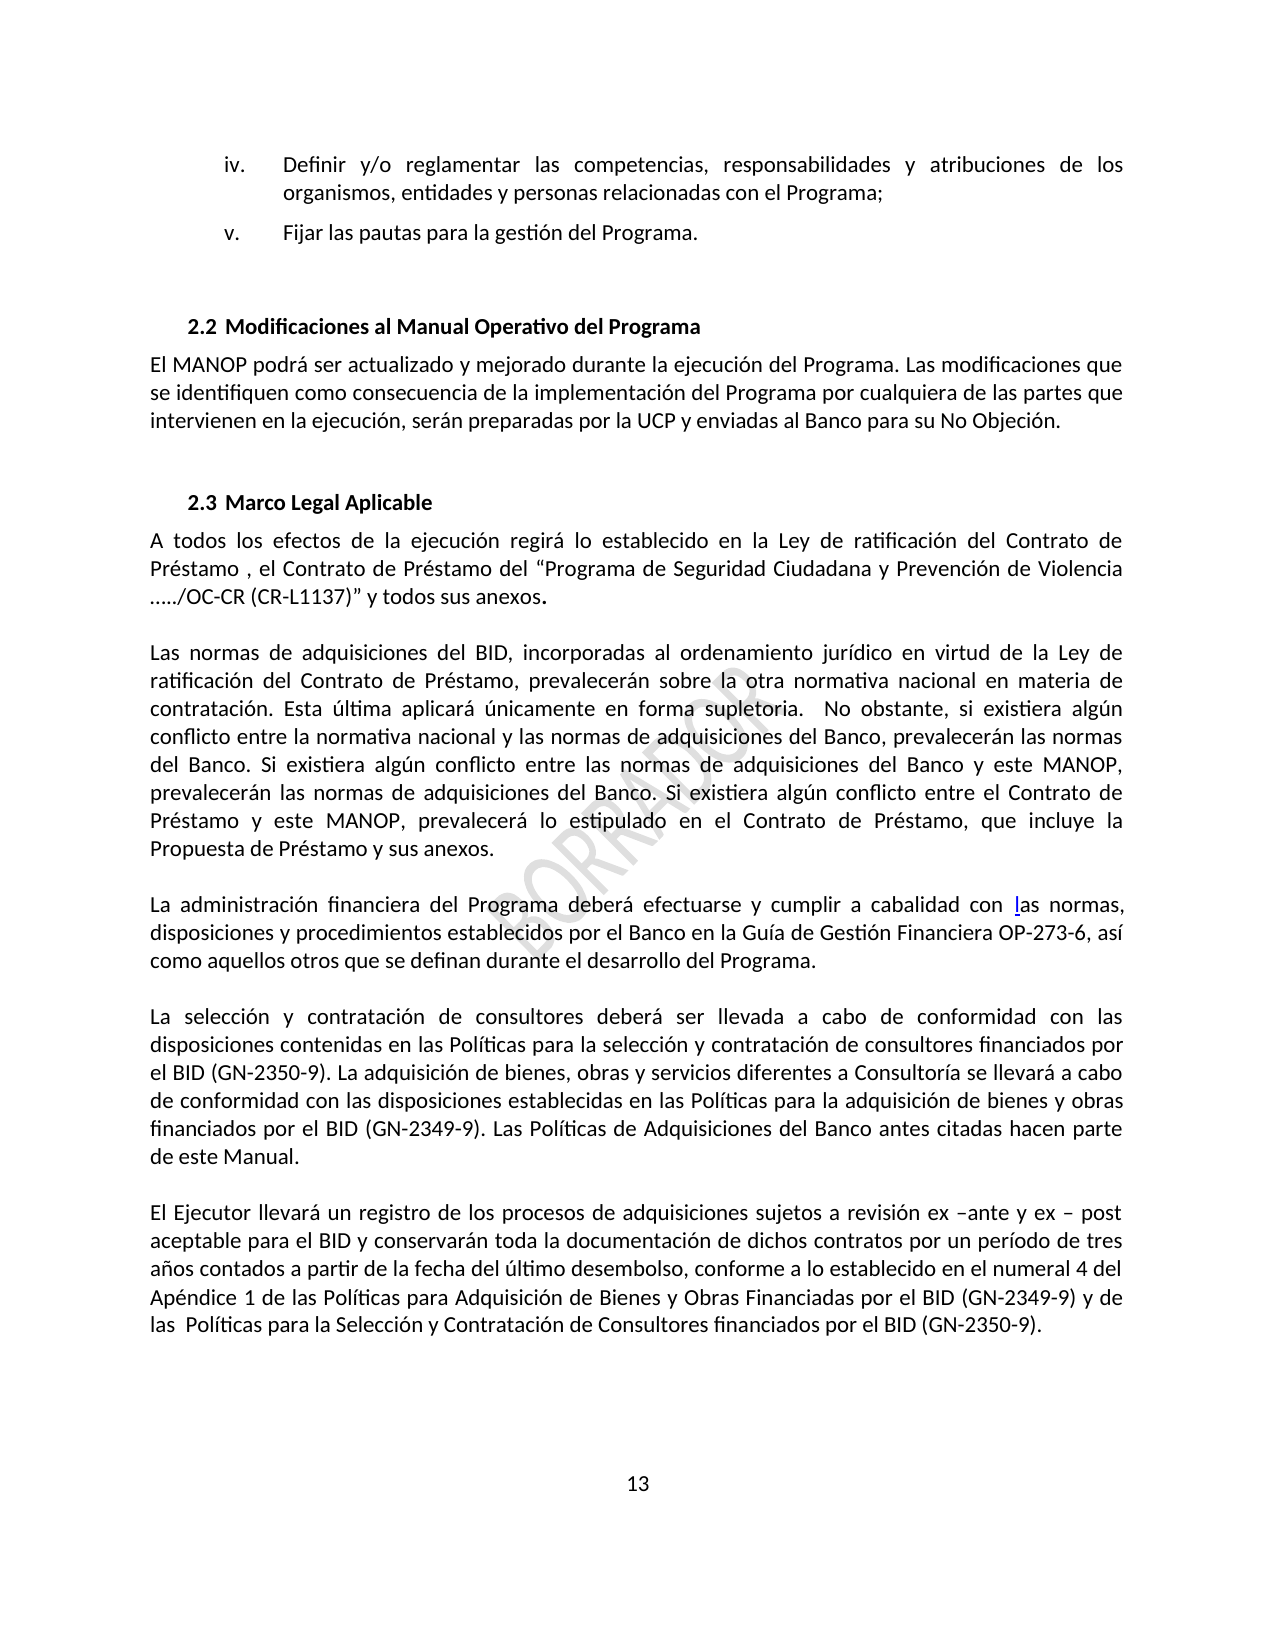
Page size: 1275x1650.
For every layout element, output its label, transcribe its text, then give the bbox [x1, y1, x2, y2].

text La selección y contratación de consultores deberá ser llevada a cabo de conformidad con las disposiciones contenidas en las Políticas para la selección y contratación de consultores financiados por el BID (GN-2350-9). La adquisición de bienes, obras y servicios diferentes a Consultoría se llevará a cabo de conformidad con las disposiciones establecidas en las Políticas para la adquisición de bienes y obras financiados por el BID (GN-2349-9). Las Políticas de Adquisiciones del Banco antes citadas hacen parte de este Manual. [150, 1002, 1125, 1171]
text El MANOP podrá ser actualizado y mejorado durante la ejecución del Programa. Las modificaciones que se identifiquen como consecuencia de la implementación del Programa por cualquiera de las partes que intervienen en la ejecución, serán preparadas por la UCP y enviadas al Banco para su No Objeción. [150, 351, 1125, 434]
subtitle Marco Legal Aplicable [187, 488, 1125, 516]
text La administración financiera del Programa deberá efectuarse y cumplir a cabalidad con las normas, disposiciones y procedimientos establecidos por el Banco en la Guía de Gestión Financiera OP-273-6, así como aquellos otros que se definan durante el desarrollo del Programa. [150, 890, 1125, 974]
text Las normas de adquisiciones del BID, incorporadas al ordenamiento jurídico en virtud de la Ley de ratificación del Contrato de Préstamo, prevalecerán sobre la otra normativa nacional en materia de contratación. Esta última aplicará únicamente en forma supletoria. No obstante, si existiera algún conflicto entre la normativa nacional y las normas de adquisiciones del Banco, prevalecerán las normas del Banco. Si existiera algún conflicto entre las normas de adquisiciones del Banco y este MANOP, prevalecerán las normas de adquisiciones del Banco. Si existiera algún conflicto entre el Contrato de Préstamo y este MANOP, prevalecerá lo estipulado en el Contrato de Préstamo, que incluye la Propuesta de Préstamo y sus anexos. [150, 638, 1125, 862]
subtitle Modificaciones al Manual Operativo del Programa [187, 312, 1125, 340]
text A todos los efectos de la ejecución regirá lo establecido en la Ley de ratificación del Contrato de Préstamo , el Contrato de Préstamo del “Programa de Seguridad Ciudadana y Prevención de Violencia …../OC-CR (CR-L1137)” y todos sus anexos. [150, 526, 1125, 610]
text El Ejecutor llevará un registro de los procesos de adquisiciones sujetos a revisión ex –ante y ex – post aceptable para el BID y conservarán toda la documentación de dichos contratos por un período de tres años contados a partir de la fecha del último desembolso, conforme a lo establecido en el numeral 4 del Apéndice 1 de las Políticas para Adquisición de Bienes y Obras Financiadas por el BID (GN-2349-9) y de las Políticas para la Selección y Contratación de Consultores financiados por el BID (GN-2350-9). [150, 1198, 1125, 1339]
list Definir y/o reglamentar las competencias, responsabilidades y atribuciones de los organismos, entidades y personas relacionadas con el Programa; [224, 150, 1125, 206]
list Fijar las pautas para la gestión del Programa. [224, 218, 1125, 247]
